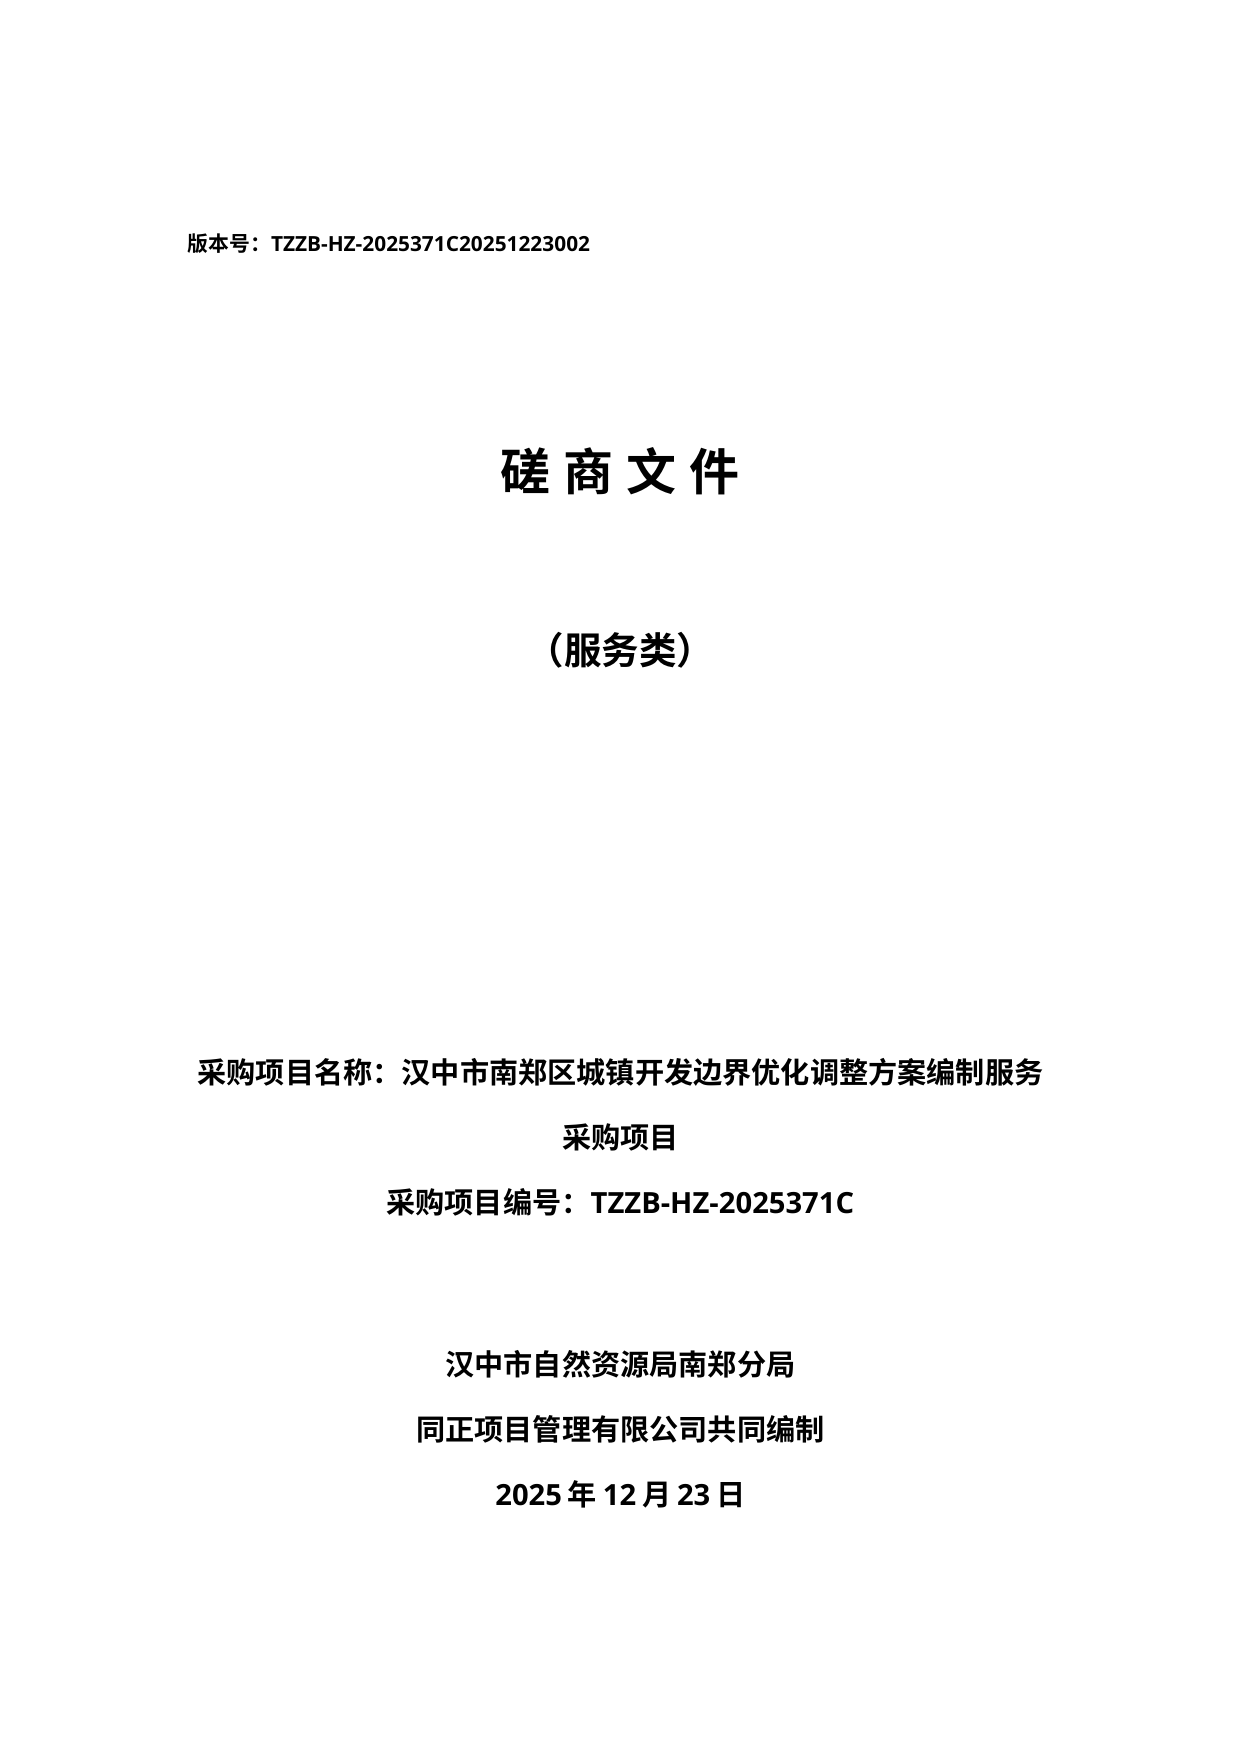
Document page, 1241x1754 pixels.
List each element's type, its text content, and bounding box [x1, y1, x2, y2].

text 同正项目管理有限公司共同编制 [187, 1397, 1053, 1462]
text 版本号：TZZB-HZ-2025371C20251223002 [187, 227, 1053, 422]
text 采购项目编号：TZZB-HZ-2025371C [187, 1169, 1053, 1332]
text 2025年12月23日 [187, 1462, 1053, 1527]
text 磋 商 文 件 [187, 422, 1053, 617]
text 汉中市自然资源局南郑分局 [187, 1332, 1053, 1397]
text 采购项目名称：汉中市南郑区城镇开发边界优化调整方案编制服务采购项目 [187, 1039, 1053, 1169]
text （服务类） [187, 617, 1053, 1039]
